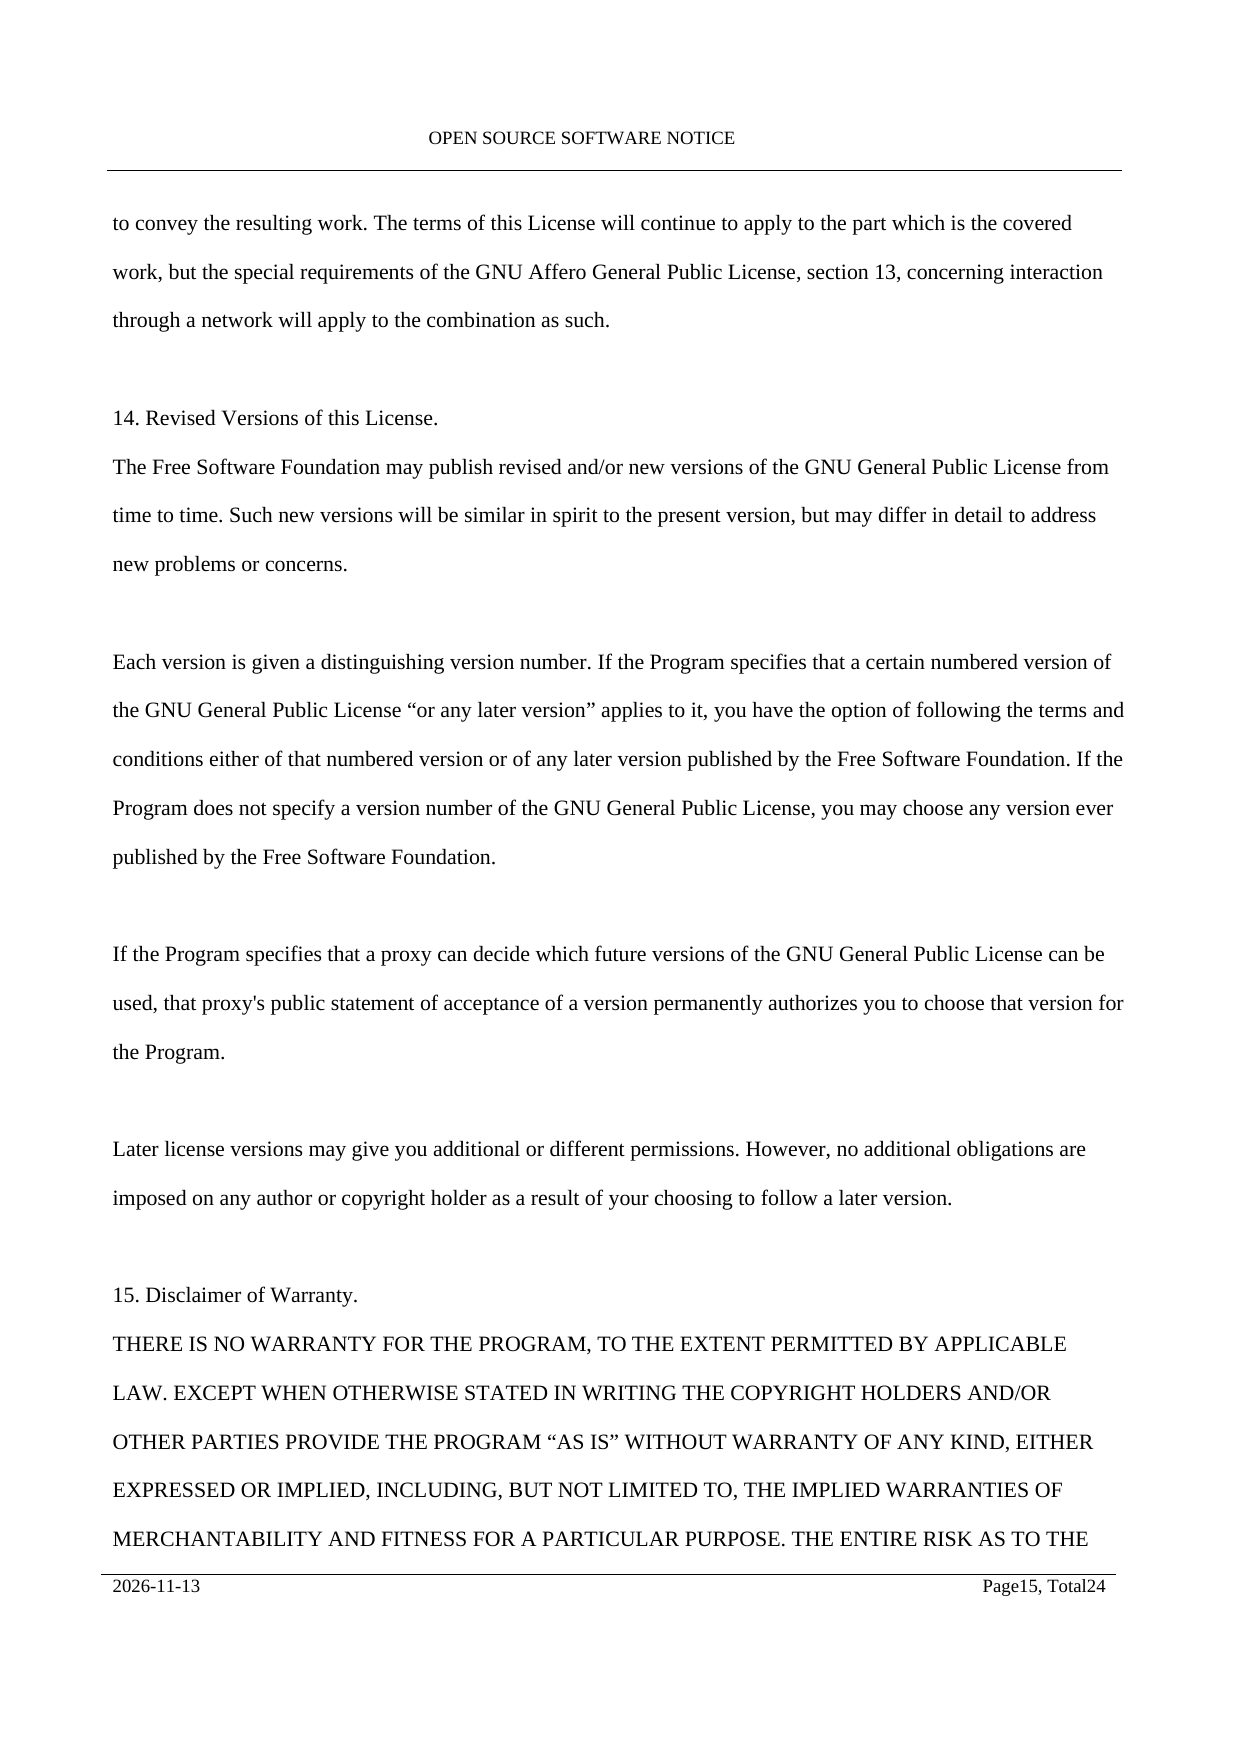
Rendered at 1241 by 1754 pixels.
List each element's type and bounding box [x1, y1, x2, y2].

text [112, 206, 1128, 1555]
